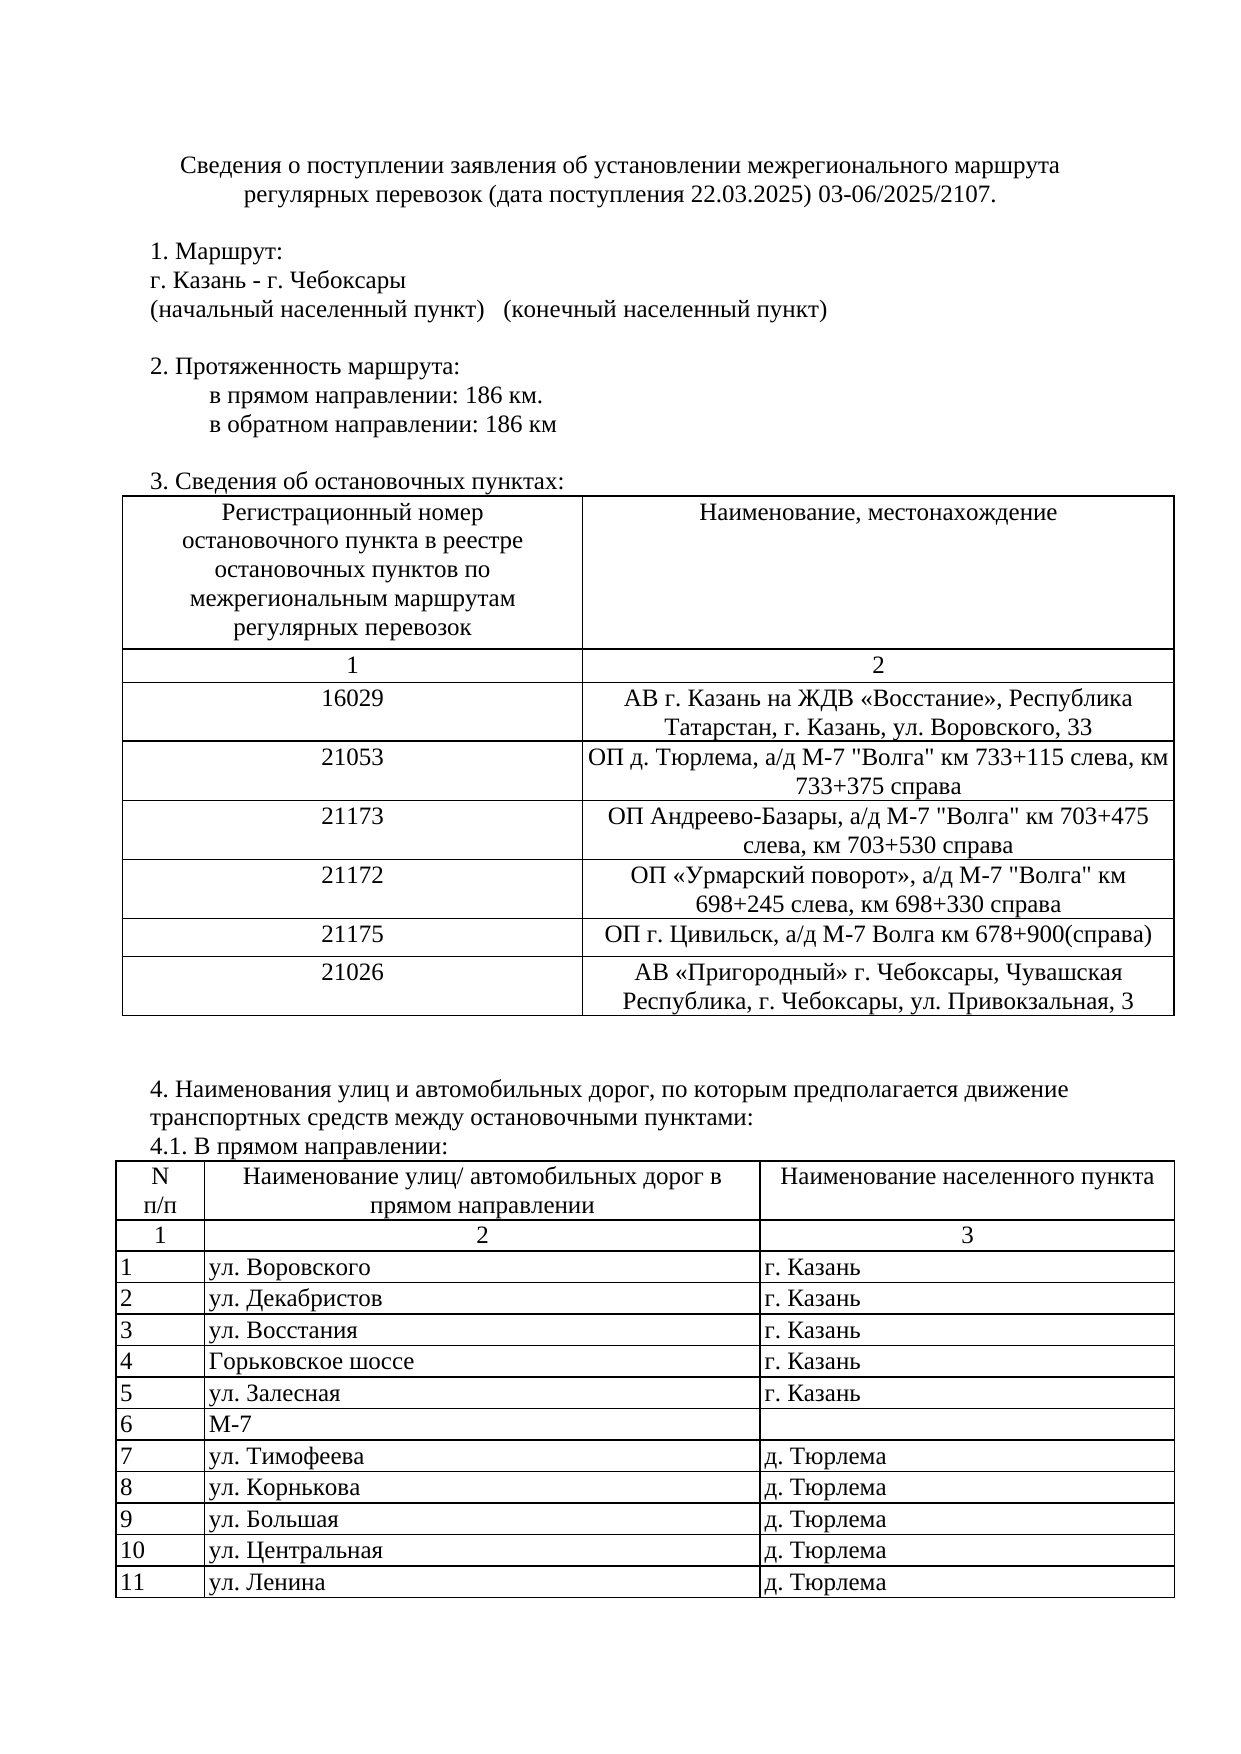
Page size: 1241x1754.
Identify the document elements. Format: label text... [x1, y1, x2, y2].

table_cell ул. Корнькова [205, 1472, 759, 1502]
table_cell ул. Ленина [205, 1567, 759, 1596]
table_cell ул. Залесная [205, 1378, 759, 1408]
table_cell ОП «Урмарский поворот», а/д М-7 "Волга" км 698+245 слева, км 698+330 справа [583, 860, 1173, 918]
table_cell г. Казань [761, 1315, 1174, 1345]
table_cell 4 [117, 1346, 204, 1376]
text 3. Сведения об остановочных пунктах: [150, 466, 1090, 495]
table_cell 1 [123, 650, 582, 681]
table_cell 21173 [123, 801, 582, 858]
table_cell 1 [117, 1252, 204, 1282]
table_cell ул. Восстания [205, 1315, 759, 1345]
table_cell 8 [117, 1472, 204, 1502]
text 2. Протяженность маршрута: [150, 351, 1090, 380]
text 4.1. В прямом направлении: [150, 1131, 1090, 1160]
table_cell ул. Большая [205, 1504, 759, 1533]
table_cell д. Тюрлема [761, 1535, 1174, 1565]
table_cell 21175 [123, 919, 582, 956]
table_cell 6 [117, 1409, 204, 1439]
table_cell 5 [117, 1378, 204, 1408]
table_cell 2 [205, 1221, 759, 1250]
table_cell АВ г. Казань на ЖДВ «Восстание», Республика Татарстан, г. Казань, ул. Воровского, 33 [583, 683, 1173, 740]
table_cell 11 [117, 1567, 204, 1596]
table_cell ул. Центральная [205, 1535, 759, 1565]
table_header Наименование населенного пункта [761, 1162, 1174, 1219]
table_cell г. Казань [761, 1378, 1174, 1408]
text г. Казань - г. Чебоксары [150, 265, 1090, 294]
table_cell 21053 [123, 742, 582, 799]
table_cell ул. Тимофеева [205, 1441, 759, 1471]
table_cell 21172 [123, 860, 582, 918]
table_header N п/п [117, 1162, 204, 1219]
text в обратном направлении: 186 км [150, 409, 1090, 437]
table_header Наименование улиц/ автомобильных дорог в прямом направлении [205, 1162, 759, 1219]
table_header Наименование, местонахождение [583, 497, 1173, 648]
table_cell ОП д. Тюрлема, а/д М-7 "Волга" км 733+115 слева, км 733+375 справа [583, 742, 1173, 799]
table_cell ул. Декабристов [205, 1283, 759, 1313]
table_cell 21026 [123, 957, 582, 1014]
table_cell 10 [117, 1535, 204, 1565]
table_cell д. Тюрлема [761, 1567, 1174, 1596]
table_cell д. Тюрлема [761, 1472, 1174, 1502]
text 1. Маршрут: [150, 236, 1090, 265]
table_cell Горьковское шоссе [205, 1346, 759, 1376]
table_cell г. Казань [761, 1346, 1174, 1376]
text (начальный населенный пункт) (конечный населенный пункт) [150, 294, 1090, 322]
table_cell 3 [761, 1221, 1174, 1250]
table_cell г. Казань [761, 1252, 1174, 1282]
table_cell ул. Воровского [205, 1252, 759, 1282]
text 4. Наименования улиц и автомобильных дорог, по которым предполагается движение транспортных средств между остановочными пунктами: [150, 1074, 1090, 1131]
text в прямом направлении: 186 км. [150, 380, 1090, 409]
table_cell [761, 1409, 1174, 1439]
table_cell ОП Андреево-Базары, а/д М-7 "Волга" км 703+475 слева, км 703+530 справа [583, 801, 1173, 858]
table_cell 2 [117, 1283, 204, 1313]
table_cell 16029 [123, 683, 582, 740]
table_header Регистрационный номер остановочного пункта в реестре остановочных пунктов по межрегиональным маршрутам регулярных перевозок [123, 497, 582, 648]
table_cell д. Тюрлема [761, 1504, 1174, 1533]
table_cell 1 [117, 1221, 204, 1250]
table_cell АВ «Пригородный» г. Чебоксары, Чувашская Республика, г. Чебоксары, ул. Привокзальная, 3 [583, 957, 1173, 1014]
table_cell 9 [117, 1504, 204, 1533]
table_cell д. Тюрлема [761, 1441, 1174, 1471]
table_cell М-7 [205, 1409, 759, 1439]
table_cell 2 [583, 650, 1173, 681]
table_cell 3 [117, 1315, 204, 1345]
table_cell 7 [117, 1441, 204, 1471]
table_cell г. Казань [761, 1283, 1174, 1313]
text Сведения о поступлении заявления об установлении межрегионального маршрута регулярных перевозок (дата поступления 22.03.2025) 03-06/2025/2107. [150, 150, 1090, 207]
table_cell ОП г. Цивильск, а/д М-7 Волга км 678+900(справа) [583, 919, 1173, 956]
